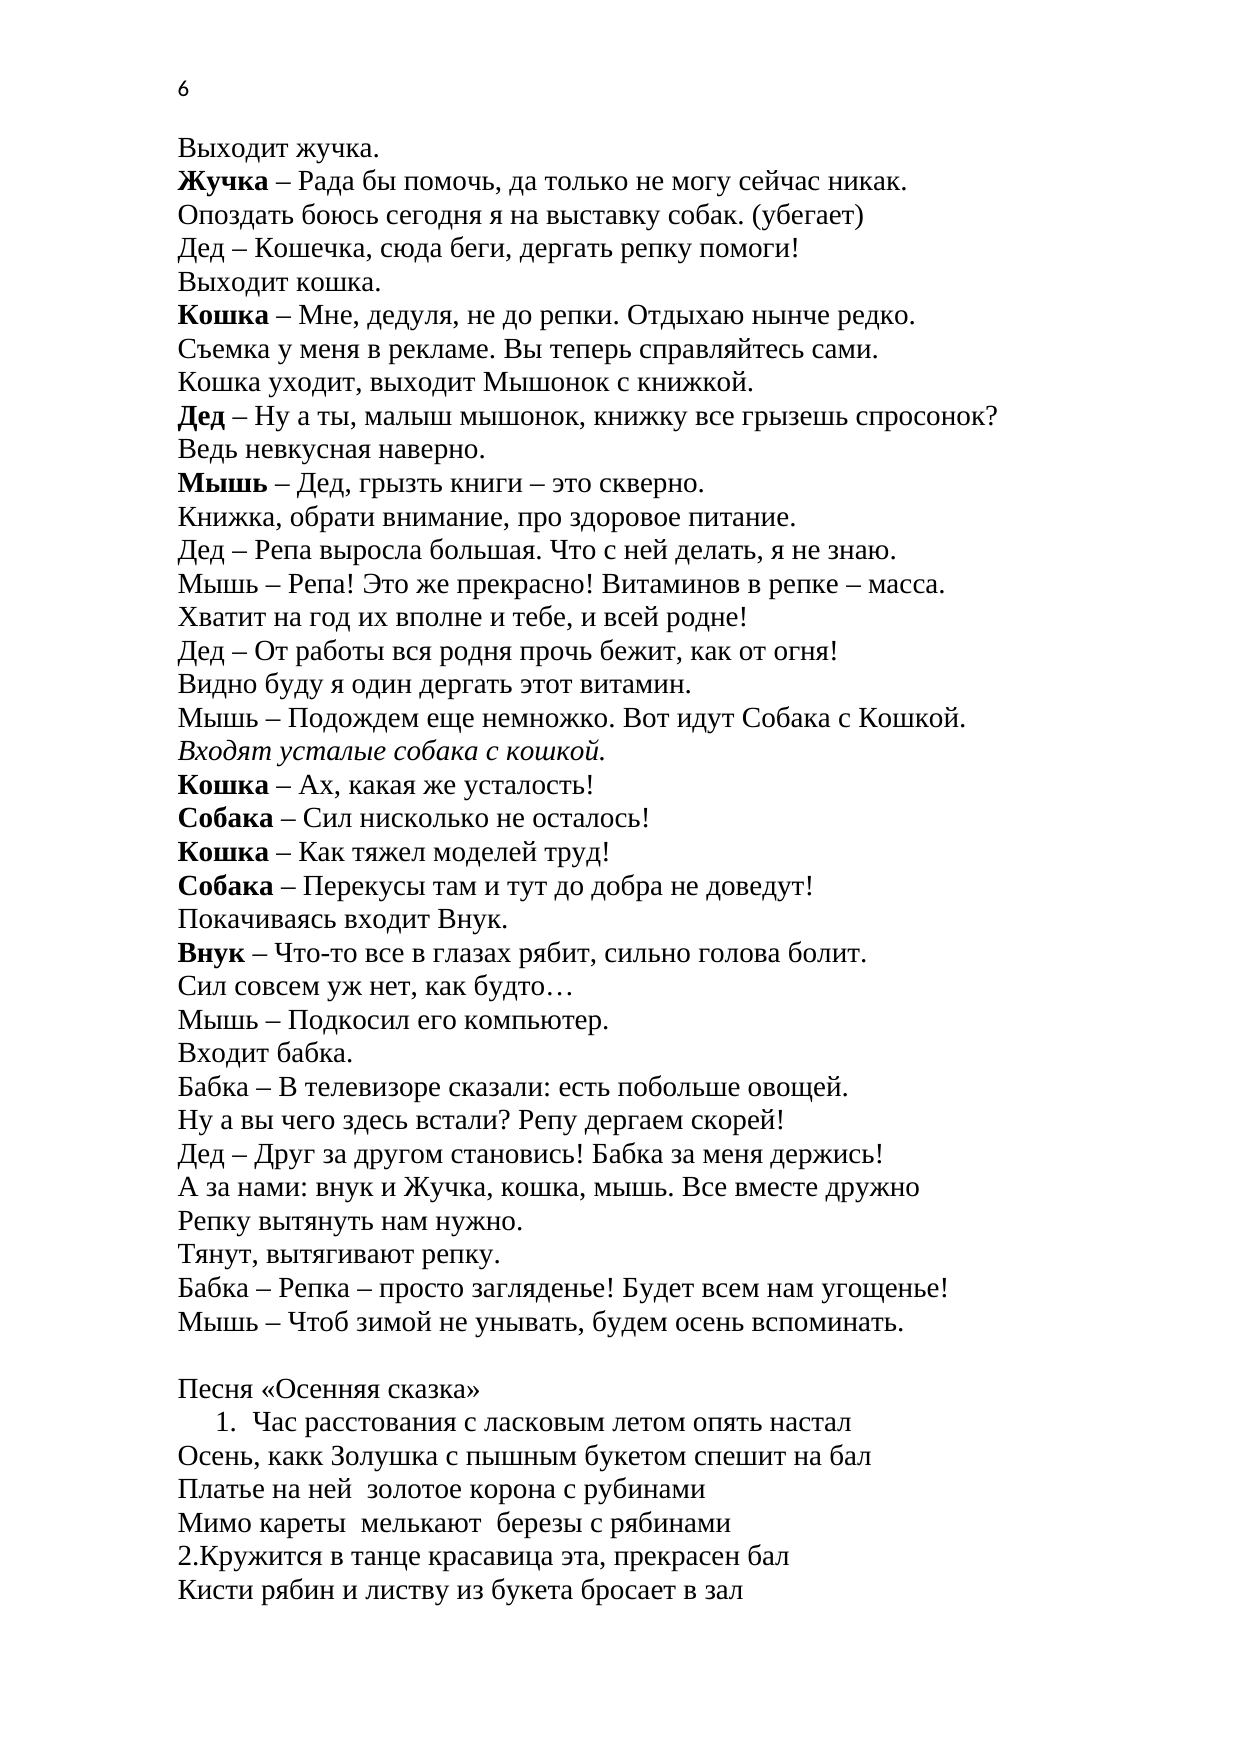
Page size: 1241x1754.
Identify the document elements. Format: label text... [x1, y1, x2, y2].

text Внук – Что-то все в глазах рябит, сильно голова болит. [177, 935, 1152, 968]
text Осень, какк Золушка с пышным букетом спешит на бал [177, 1438, 1152, 1471]
text Входит бабка. [177, 1035, 1152, 1069]
text Кисти рябин и листву из букета бросает в зал [177, 1572, 1152, 1606]
text Хватит на год их вполне и тебе, и всей родне! [177, 599, 1152, 633]
text Кошка – Мне, дедуля, не до репки. Отдыхаю нынче редко. [177, 297, 1152, 331]
text Платье на ней золотое корона с рубинами [177, 1471, 1152, 1505]
text Кошка – Как тяжел моделей труд! [177, 834, 1152, 868]
text Мышь – Дед, грызть книги – это скверно. [177, 465, 1152, 499]
text Ведь невкусная наверно. [177, 432, 1152, 465]
list Час расстования с ласковым летом опять настал [215, 1404, 1152, 1438]
text Ну а вы чего здесь встали? Репу дергаем скорей! [177, 1102, 1152, 1136]
text Выходит жучка. [177, 130, 1152, 163]
text Дед – Ну а ты, малыш мышонок, книжку все грызешь спросонок? [177, 398, 1152, 432]
text Дед – Репа выросла большая. Что с ней делать, я не знаю. [177, 532, 1152, 566]
text Книжка, обрати внимание, про здоровое питание. [177, 499, 1152, 532]
text Мимо кареты мелькают березы с рябинами [177, 1505, 1152, 1538]
text Сил совсем уж нет, как будто… [177, 968, 1152, 1002]
text Мышь – Чтоб зимой не унывать, будем осень вспоминать. [177, 1304, 1152, 1337]
text Съемка у меня в рекламе. Вы теперь справляйтесь сами. [177, 331, 1152, 364]
text Мышь – Подождем еще немножко. Вот идут Собака с Кошкой. [177, 700, 1152, 733]
text Репку вытянуть нам нужно. [177, 1203, 1152, 1237]
text Видно буду я один дергать этот витамин. [177, 666, 1152, 700]
text Кошка уходит, выходит Мышонок с книжкой. [177, 364, 1152, 398]
text Выходит кошка. [177, 264, 1152, 297]
text Мышь – Подкосил его компьютер. [177, 1002, 1152, 1035]
text Бабка – В телевизоре сказали: есть побольше овощей. [177, 1069, 1152, 1102]
text Дед – Кошечка, сюда беги, дергать репку помоги! [177, 230, 1152, 264]
text Кошка – Ах, какая же усталость! [177, 767, 1152, 801]
text Песня «Осенняя сказка» [177, 1371, 1152, 1404]
text Покачиваясь входит Внук. [177, 901, 1152, 935]
text Дед – От работы вся родня прочь бежит, как от огня! [177, 633, 1152, 666]
text Опоздать боюсь сегодня я на выставку собак. (убегает) [177, 197, 1152, 230]
text Дед – Друг за другом становись! Бабка за меня держись! [177, 1136, 1152, 1169]
text Жучка – Рада бы помочь, да только не могу сейчас никак. [177, 163, 1152, 197]
text Бабка – Репка – просто загляденье! Будет всем нам угощенье! [177, 1270, 1152, 1304]
text 2.Кружится в танце красавица эта, прекрасен бал [177, 1538, 1152, 1572]
text Тянут, вытягивают репку. [177, 1237, 1152, 1270]
text Собака – Перекусы там и тут до добра не доведут! [177, 868, 1152, 901]
text Входят усталые собака с кошкой. [177, 733, 1152, 767]
text А за нами: внук и Жучка, кошка, мышь. Все вместе дружно [177, 1169, 1152, 1203]
text Мышь – Репа! Это же прекрасно! Витаминов в репке – масса. [177, 566, 1152, 599]
text Собака – Сил нисколько не осталось! [177, 801, 1152, 834]
